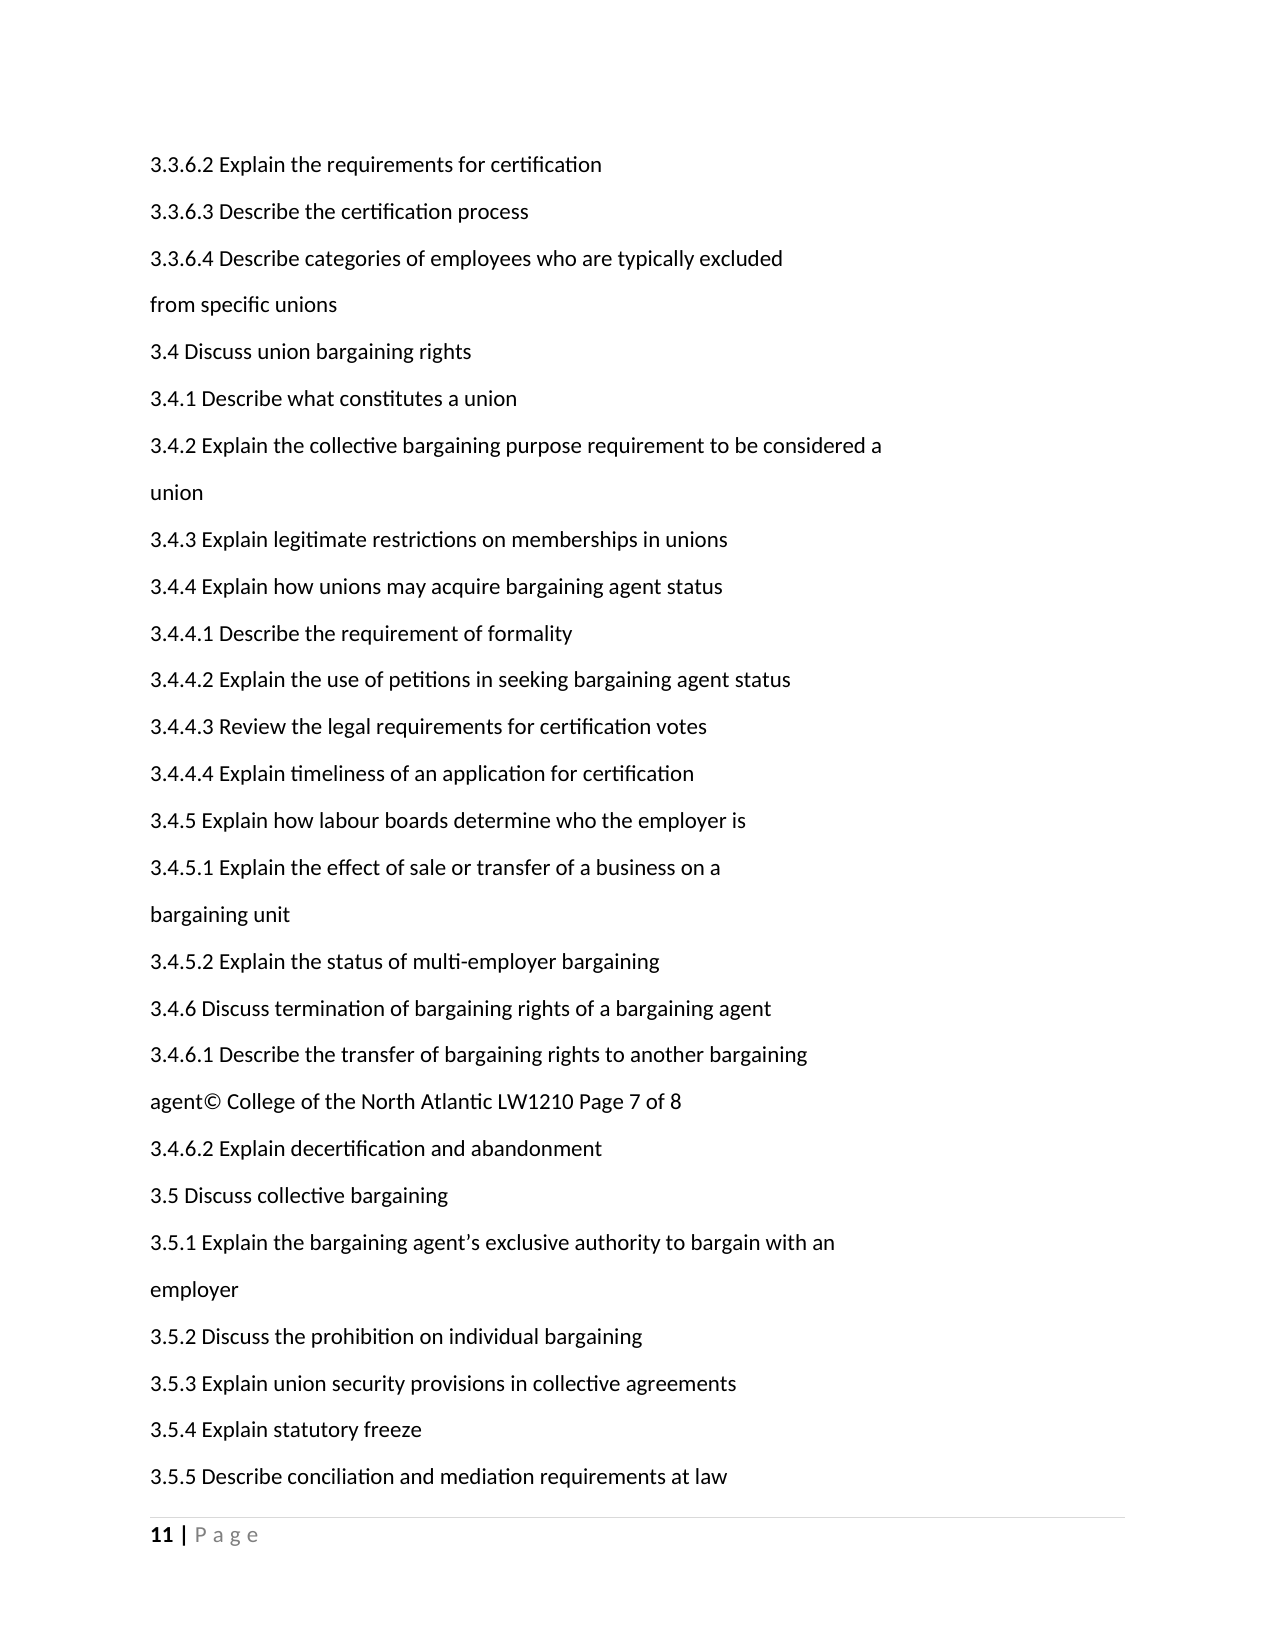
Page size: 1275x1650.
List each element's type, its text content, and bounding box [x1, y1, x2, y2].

text agent© College of the North Atlantic LW1210 Page 7 of 8 [150, 1087, 1125, 1116]
text 3.4.5.1 Explain the effect of sale or transfer of a business on a [150, 853, 1125, 881]
text 3.5.1 Explain the bargaining agent’s exclusive authority to bargain with an [150, 1228, 1125, 1256]
text employer [150, 1275, 1125, 1303]
text 3.5.2 Discuss the prohibition on individual bargaining [150, 1322, 1125, 1350]
text 3.5 Discuss collective bargaining [150, 1181, 1125, 1209]
text 3.4 Discuss union bargaining rights [150, 337, 1125, 366]
text 3.4.4 Explain how unions may acquire bargaining agent status [150, 572, 1125, 600]
text 3.4.4.3 Review the legal requirements for certification votes [150, 712, 1125, 741]
text 3.5.5 Describe conciliation and mediation requirements at law [150, 1462, 1125, 1491]
text 3.4.1 Describe what constitutes a union [150, 384, 1125, 412]
text from specific unions [150, 291, 1125, 319]
text union [150, 478, 1125, 506]
text 3.4.6.2 Explain decertification and abandonment [150, 1134, 1125, 1162]
text 3.4.4.4 Explain timeliness of an application for certification [150, 759, 1125, 787]
text 3.4.6 Discuss termination of bargaining rights of a bargaining agent [150, 994, 1125, 1022]
text 3.4.3 Explain legitimate restrictions on memberships in unions [150, 525, 1125, 553]
text 3.3.6.2 Explain the requirements for certification [150, 150, 1125, 178]
text 3.5.3 Explain union security provisions in collective agreements [150, 1369, 1125, 1397]
text 3.4.4.1 Describe the requirement of formality [150, 619, 1125, 647]
text 3.5.4 Explain statutory freeze [150, 1416, 1125, 1444]
text 3.3.6.4 Describe categories of employees who are typically excluded [150, 244, 1125, 272]
text 3.4.4.2 Explain the use of petitions in seeking bargaining agent status [150, 666, 1125, 694]
text bargaining unit [150, 900, 1125, 928]
text 3.4.5 Explain how labour boards determine who the employer is [150, 806, 1125, 834]
text 3.4.5.2 Explain the status of multi-employer bargaining [150, 947, 1125, 975]
text 3.3.6.3 Describe the certification process [150, 197, 1125, 225]
text 3.4.2 Explain the collective bargaining purpose requirement to be considered a [150, 431, 1125, 459]
text 3.4.6.1 Describe the transfer of bargaining rights to another bargaining [150, 1041, 1125, 1069]
